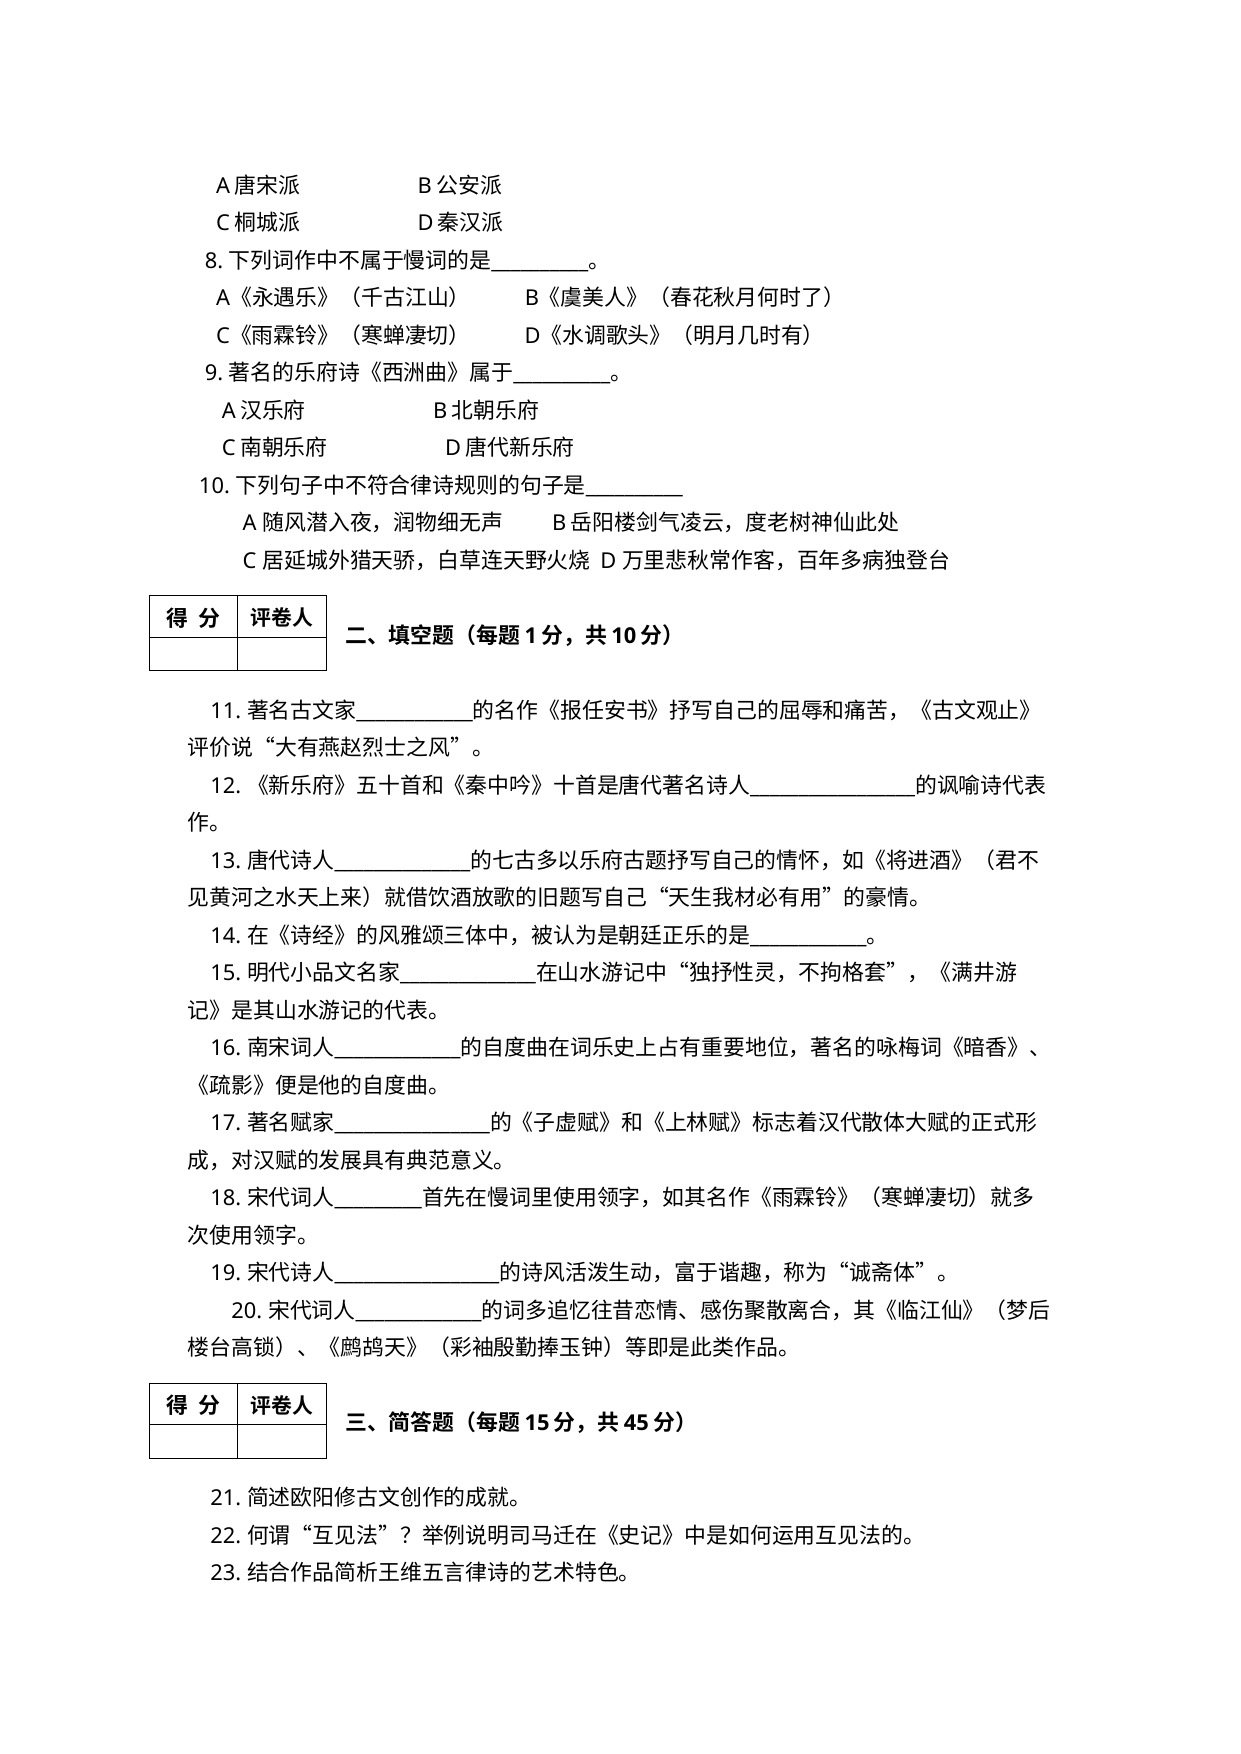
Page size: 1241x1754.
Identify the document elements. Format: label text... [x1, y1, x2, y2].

table_header 评卷人 [238, 596, 326, 637]
text 11. 著名古文家____________的名作《报任安书》抒写自己的屈辱和痛苦，《古文观止》评价说“大有燕赵烈士之风”。 [187, 687, 1053, 762]
text C《雨霖铃》（寒蝉凄切） D《水调歌头》（明月几时有） [187, 312, 1053, 349]
text A唐宋派 B公安派 [187, 162, 1053, 199]
text A 随风潜入夜，润物细无声 B岳阳楼剑气凌云，度老树神仙此处 [231, 499, 1053, 537]
table_cell [238, 638, 326, 670]
text 二、填空题（每题1分，共10分） [327, 612, 1053, 649]
text 22. 何谓“互见法”？举例说明司马迁在《史记》中是如何运用互见法的。 [187, 1512, 1053, 1549]
text 20. 宋代词人_____________的词多追忆往昔恋情、感伤聚散离合，其《临江仙》（梦后楼台高锁）、《鹧鸪天》（彩袖殷勤捧玉钟）等即是此类作品。 [187, 1287, 1053, 1362]
text 18. 宋代词人_________首先在慢词里使用领字，如其名作《雨霖铃》（寒蝉凄切）就多次使用领字。 [187, 1174, 1053, 1249]
text 10. 下列句子中不符合律诗规则的句子是__________ [187, 462, 1053, 499]
text 14. 在《诗经》的风雅颂三体中，被认为是朝廷正乐的是____________。 [187, 912, 1053, 949]
table_cell [150, 638, 237, 670]
table_cell [150, 1425, 237, 1457]
text 23. 结合作品简析王维五言律诗的艺术特色。 [187, 1549, 1053, 1587]
text C 居延城外猎天骄，白草连天野火烧 D 万里悲秋常作客，百年多病独登台 [231, 537, 1053, 574]
text 19. 宋代诗人_________________的诗风活泼生动，富于谐趣，称为“诚斋体”。 [187, 1249, 1053, 1287]
table_header 评卷人 [238, 1384, 326, 1424]
text 21. 简述欧阳修古文创作的成就。 [187, 1474, 1053, 1512]
text 13. 唐代诗人______________的七古多以乐府古题抒写自己的情怀，如《将进酒》（君不见黄河之水天上来）就借饮酒放歌的旧题写自己“天生我材必有用”的豪情。 [187, 837, 1053, 912]
table_header 得 分 [150, 1384, 237, 1424]
text 16. 南宋词人_____________的自度曲在词乐史上占有重要地位，著名的咏梅词《暗香》、《疏影》便是他的自度曲。 [187, 1024, 1053, 1099]
text A汉乐府 B北朝乐府 [187, 387, 1053, 424]
text C桐城派 D秦汉派 [187, 199, 1053, 237]
text C南朝乐府 D唐代新乐府 [187, 424, 1053, 462]
text 9. 著名的乐府诗《西洲曲》属于__________。 [187, 349, 1053, 387]
text 17. 著名赋家________________的《子虚赋》和《上林赋》标志着汉代散体大赋的正式形成，对汉赋的发展具有典范意义。 [187, 1099, 1053, 1174]
text A《永遇乐》（千古江山） B《虞美人》（春花秋月何时了） [187, 274, 1053, 312]
text 三、简答题（每题15分，共45分） [327, 1399, 1053, 1437]
text 15. 明代小品文名家______________在山水游记中“独抒性灵，不拘格套”，《满井游记》是其山水游记的代表。 [187, 949, 1053, 1024]
text 12. 《新乐府》五十首和《秦中吟》十首是唐代著名诗人_________________的讽喻诗代表作。 [187, 762, 1053, 837]
table_header 得 分 [150, 596, 237, 637]
text 8. 下列词作中不属于慢词的是__________。 [187, 237, 1053, 274]
table_cell [238, 1425, 326, 1457]
